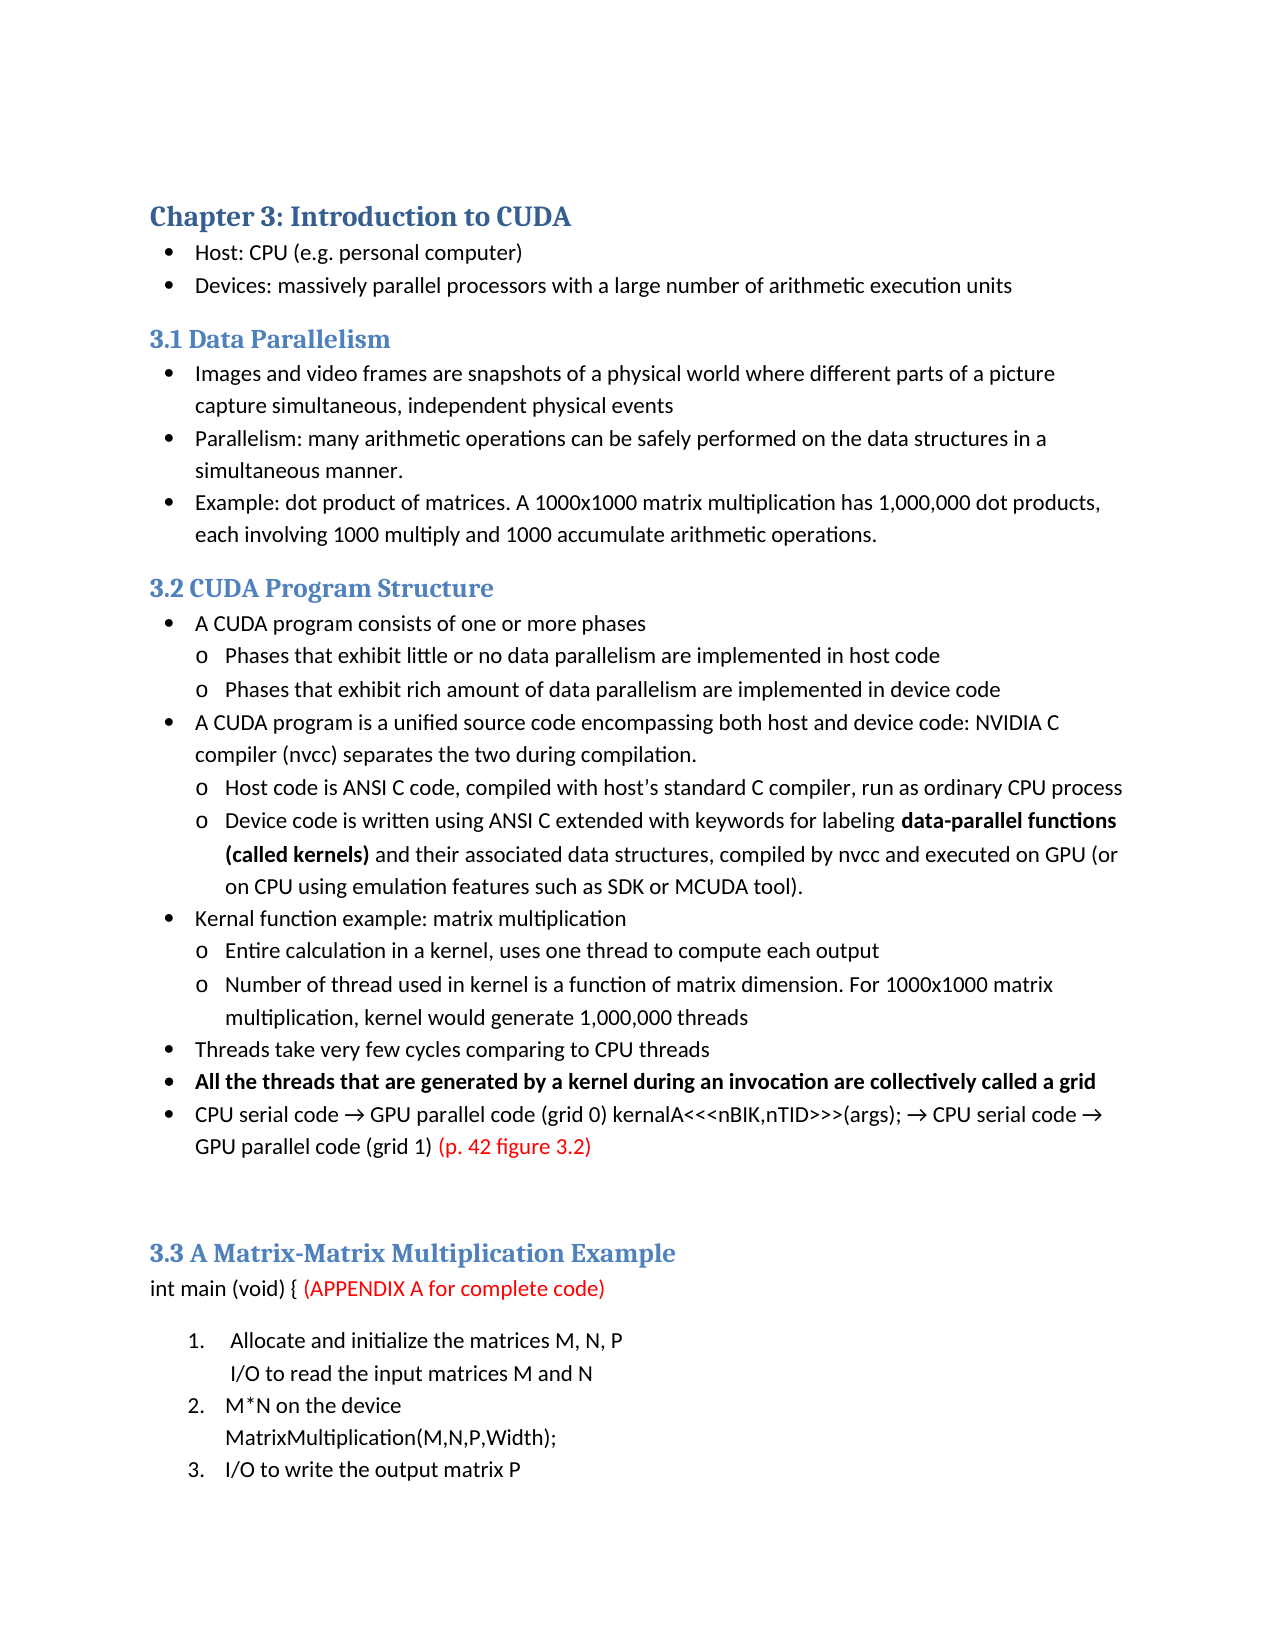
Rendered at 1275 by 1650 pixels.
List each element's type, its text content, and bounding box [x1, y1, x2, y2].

list I/O to write the output matrix P [187, 1455, 1125, 1483]
list Parallelism: many arithmetic operations can be safely performed on the data structures in a simultaneous manner. [165, 424, 1125, 484]
list Allocate and initialize the matrices M, N, P [187, 1327, 1125, 1355]
list Phases that exhibit little or no data parallelism are implemented in host code [195, 641, 1125, 671]
list All the threads that are generated by a kernel during an invocation are collectively called a grid [165, 1067, 1125, 1096]
list CPU serial code → GPU parallel code (grid 0) kernalA<<<nBIK,nTID>>>(args); → CPU serial code → GPU parallel code (grid 1) (p. 42 figure 3.2) [165, 1100, 1125, 1160]
list Devices: massively parallel processors with a large number of arithmetic execution units [165, 271, 1125, 299]
list Entire calculation in a kernel, uses one thread to compute each output [195, 936, 1125, 965]
list Phases that exhibit rich amount of data parallelism are implemented in device code [195, 675, 1125, 704]
list Host: CPU (e.g. personal computer) [165, 238, 1125, 267]
list M*N on the device [187, 1391, 1125, 1419]
list I/O to read the input matrices M and N [225, 1359, 1125, 1387]
text int main (void) { (APPENDIX A for complete code) [150, 1274, 1125, 1302]
subtitle Chapter 3: Introduction to CUDA [150, 200, 1125, 233]
list Host code is ANSI C code, compiled with host’s standard C compiler, run as ordinary CPU process [195, 773, 1125, 802]
list A CUDA program consists of one or more phases [165, 609, 1125, 637]
list Example: dot product of matrices. A 1000x1000 matrix multiplication has 1,000,000 dot products, each involving 1000 multiply and 1000 accumulate arithmetic operations. [165, 488, 1125, 548]
list MatrixMultiplication(M,N,P,Width); [225, 1423, 1125, 1451]
subtitle 3.3 A Matrix-Matrix Multiplication Example [150, 1238, 1125, 1269]
subtitle 3.2 CUDA Program Structure [150, 573, 1125, 604]
list A CUDA program is a unified source code encompassing both host and device code: NVIDIA C compiler (nvcc) separates the two during compilation. [165, 708, 1125, 769]
list Threads take very few cycles comparing to CPU threads [165, 1035, 1125, 1063]
list Images and video frames are snapshots of a physical world where different parts of a picture capture simultaneous, independent physical events [165, 359, 1125, 420]
list Device code is written using ANSI C extended with keywords for labeling data-parallel functions (called kernels) and their associated data structures, compiled by nvcc and executed on GPU (or on CPU using emulation features such as SDK or MCUDA tool). [195, 806, 1125, 900]
subtitle 3.1 Data Parallelism [150, 324, 1125, 355]
list Number of thread used in kernel is a function of matrix dimension. For 1000x1000 matrix multiplication, kernel would generate 1,000,000 threads [195, 970, 1125, 1031]
list Kernal function example: matrix multiplication [165, 904, 1125, 932]
